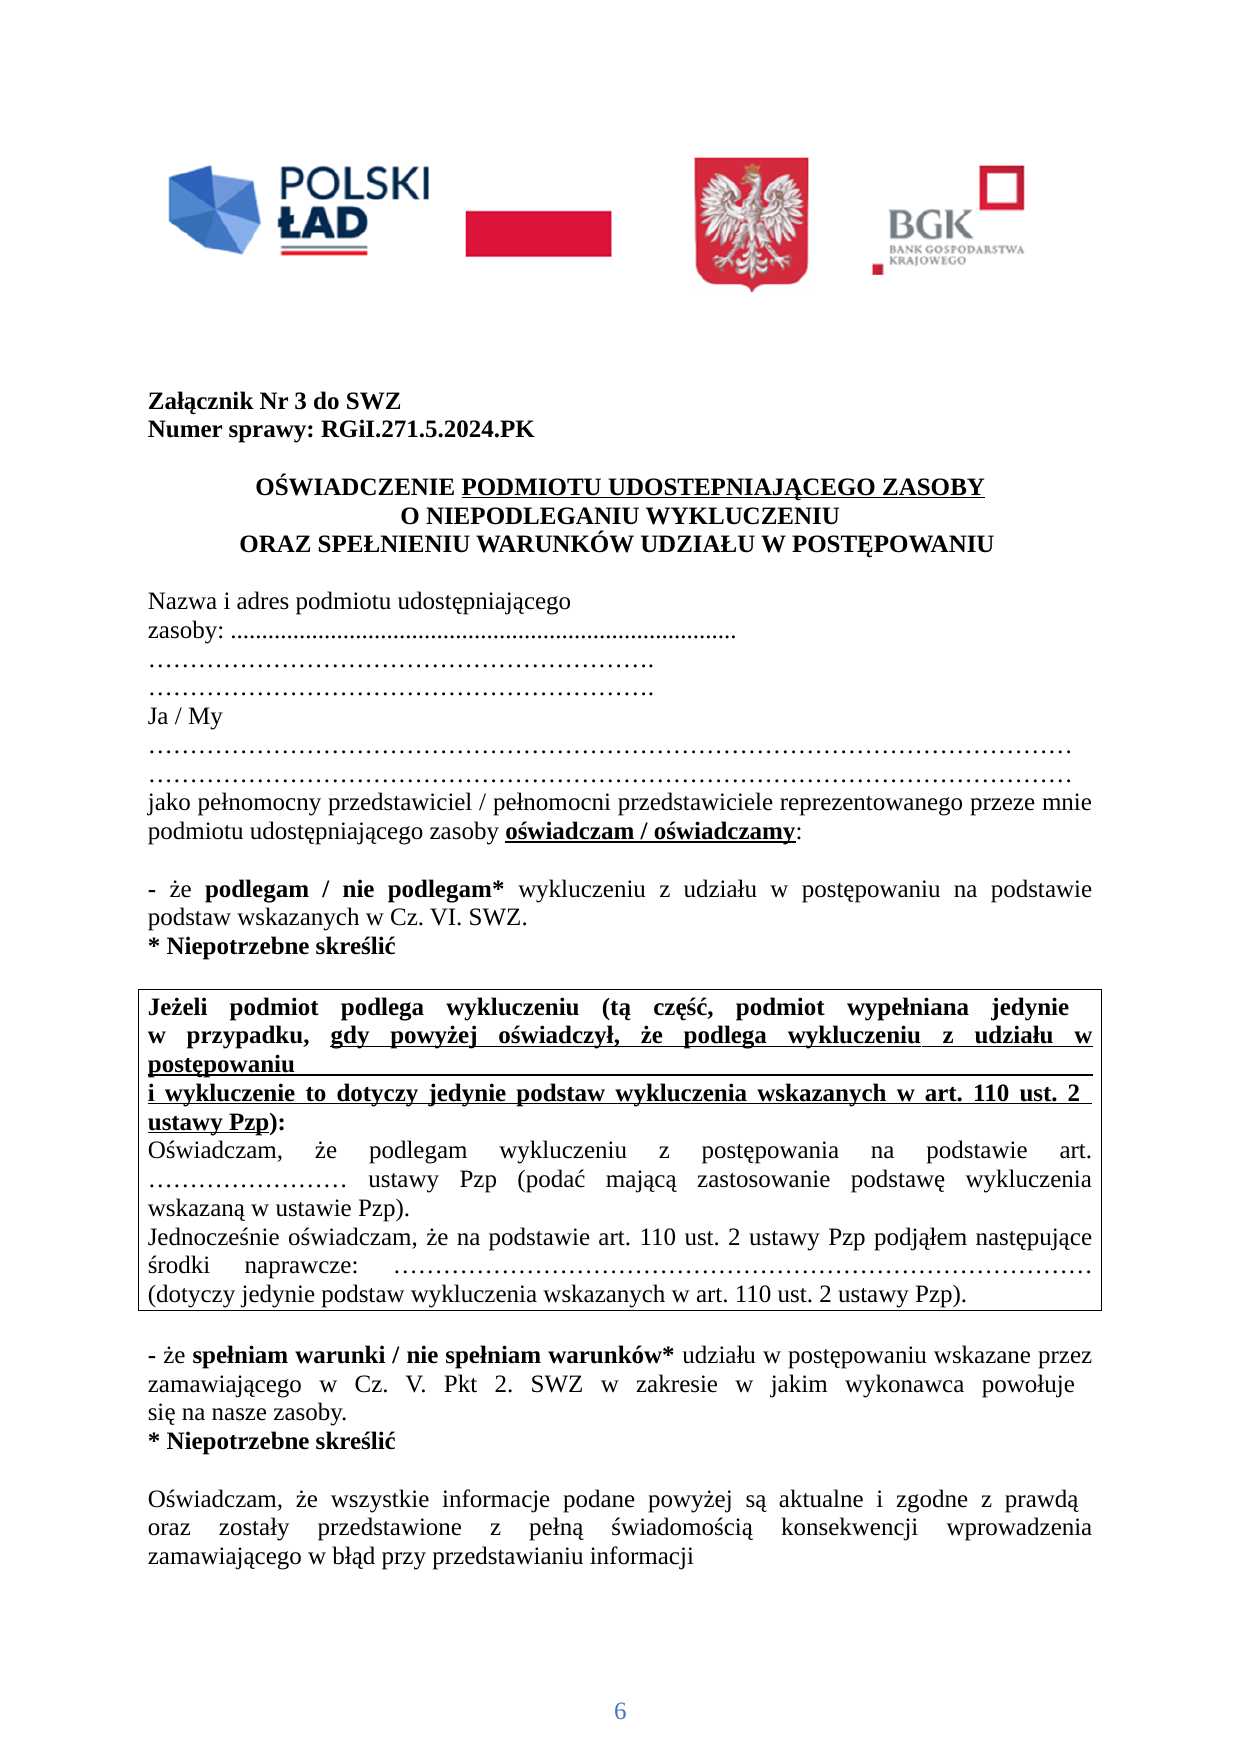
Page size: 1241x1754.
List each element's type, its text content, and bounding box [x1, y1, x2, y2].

text Nazwa i adres podmiotu udostępniającego zasoby: ................................................................................. ……………………………………………………. [148, 586, 1093, 672]
text - że podlegam / nie podlegam* wykluczeniu z udziału w postępowaniu na podstawie podstaw wskazanych w Cz. VI. SWZ. [148, 874, 1093, 931]
text * Niepotrzebne skreślić [148, 931, 1093, 960]
picture [147, 132, 1053, 300]
text Oświadczam, że podlegam wykluczeniu z postępowania na podstawie art. …………………… ustawy Pzp (podać mającą zastosowanie podstawę wykluczenia wskazaną w ustawie Pzp). [148, 1136, 1093, 1219]
text Załącznik Nr 3 do SWZ [148, 386, 1093, 414]
text Jeżeli podmiot podlega wykluczeniu (tą część, podmiot wypełniana jedynie w przypadku, gdy powyżej oświadczył, że podlega wykluczeniu z udziału w postępowaniu i wykluczenie to dotyczy jedynie podstaw wykluczenia wskazanych w art. 110 ust. 2 ustawy Pzp): [139, 990, 1101, 1136]
text - że spełniam warunki / nie spełniam warunków* udziału w postępowaniu wskazane przez zamawiającego w Cz. V. Pkt 2. SWZ w zakresie w jakim wykonawca powołuje się na nasze zasoby. [148, 1340, 1093, 1426]
text ORAZ SPEŁNIENIU WARUNKÓW UDZIAŁU W POSTĘPOWANIU [148, 529, 1093, 586]
text Numer sprawy: RGiI.271.5.2024.PK [148, 414, 1093, 443]
text jako pełnomocny przedstawiciel / pełnomocni przedstawiciele reprezentowanego przeze mnie podmiotu udostępniającego zasoby oświadczam / oświadczamy: [148, 787, 1093, 845]
text ……………………………………………………. [148, 672, 1093, 701]
text Ja / My …………………………………………………………………………………………………………………………………………………………………………………………………… [148, 701, 1093, 787]
text * Niepotrzebne skreślić [148, 1426, 1093, 1455]
text OŚWIADCZENIE PODMIOTU UDOSTEPNIAJĄCEGO ZASOBY O NIEPODLEGANIU WYKLUCZENIU [148, 472, 1093, 529]
text Jednocześnie oświadczam, że na podstawie art. 110 ust. 2 ustawy Pzp podjąłem następujące środki naprawcze: ………………………………………………………………………… (dotyczy jedynie podstaw wykluczenia wskazanych w art. 110 ust. 2 ustawy Pzp). [139, 1219, 1101, 1310]
text Oświadczam, że wszystkie informacje podane powyżej są aktualne i zgodne z prawdą oraz zostały przedstawione z pełną świadomością konsekwencji wprowadzenia zamawiającego w błąd przy przedstawianiu informacji [148, 1484, 1093, 1570]
